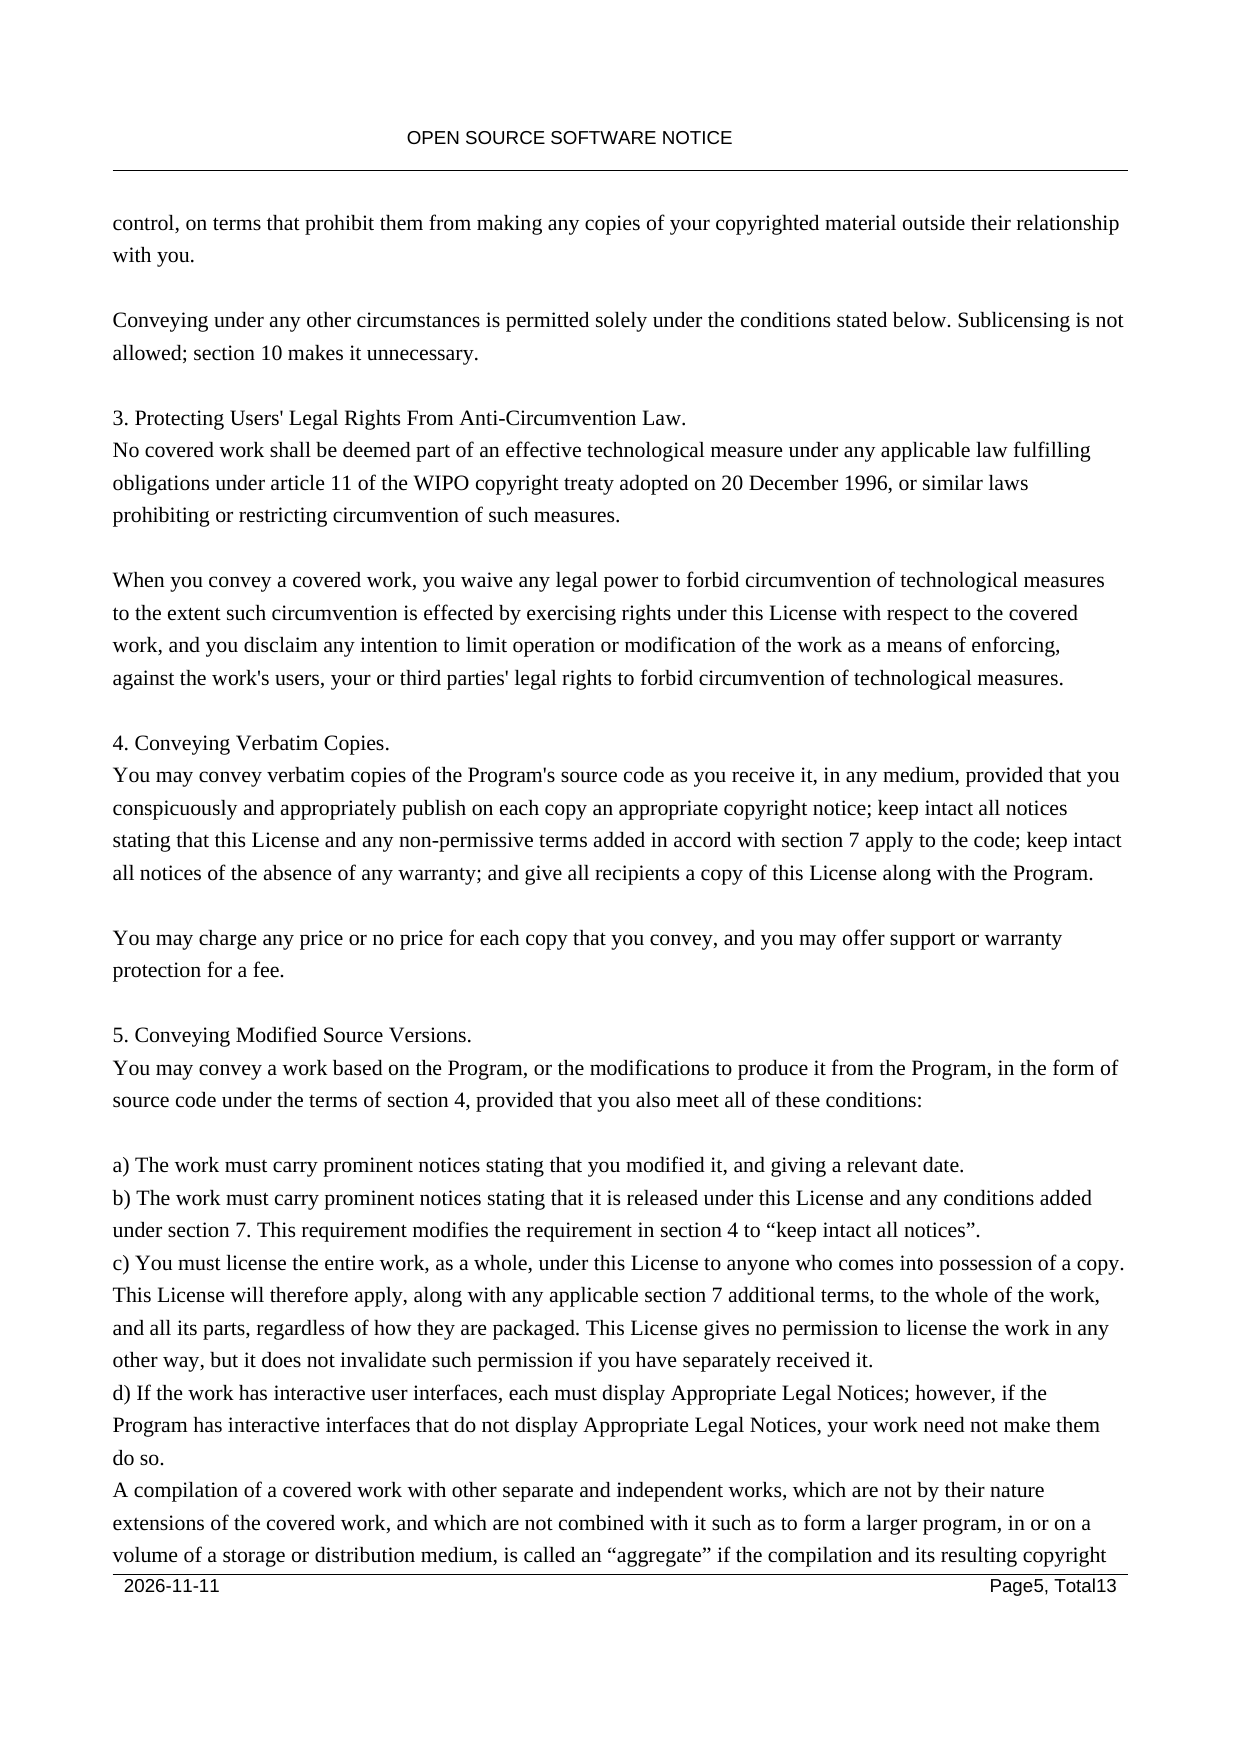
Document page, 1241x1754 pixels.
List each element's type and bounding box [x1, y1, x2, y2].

text [112, 206, 1128, 1571]
